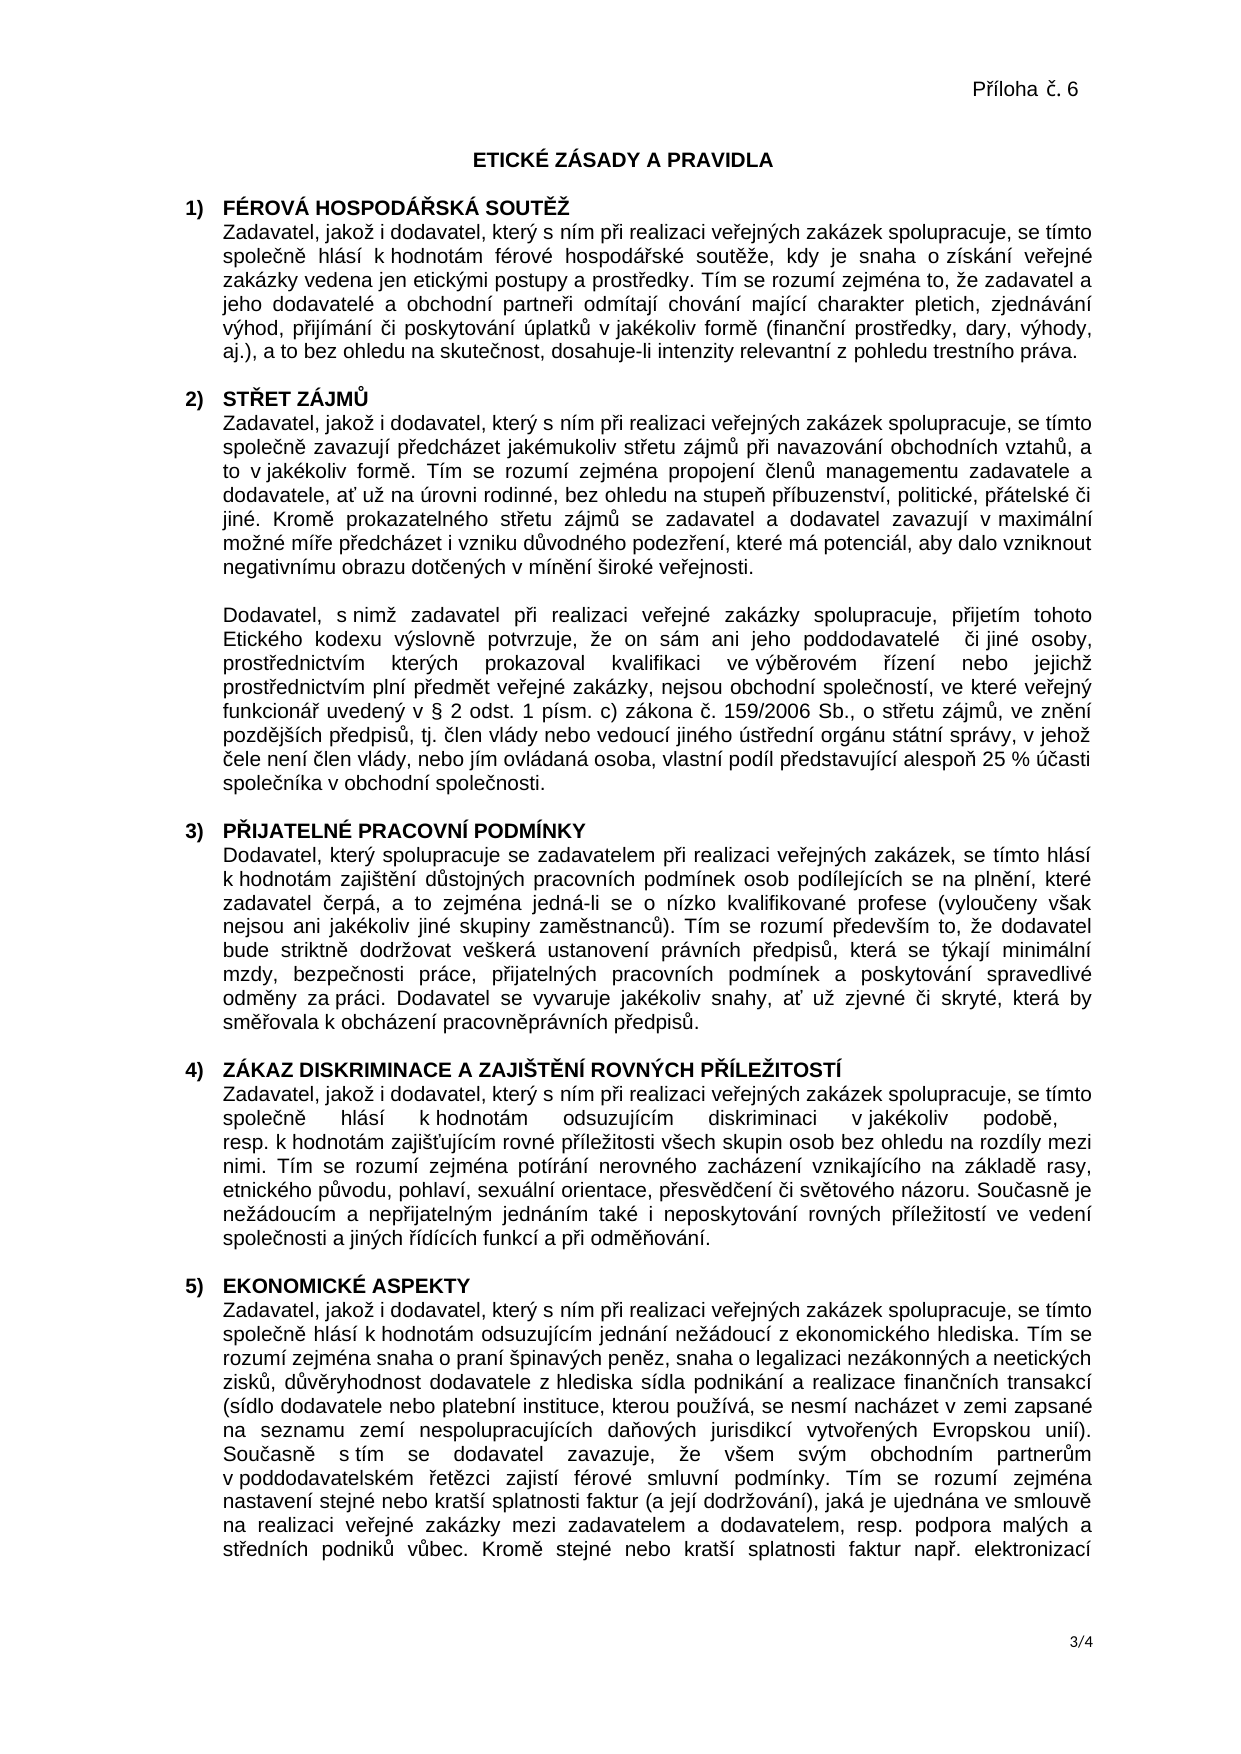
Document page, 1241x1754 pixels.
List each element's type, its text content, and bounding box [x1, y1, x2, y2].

list Dodavatel, který spolupracuje se zadavatelem při realizaci veřejných zakázek, se tímto hlásí k hodnotám zajištění důstojných pracovních podmínek osob podílejících se na plnění, které zadavatel čerpá, a to zejména jedná-li se o nízko kvalifikované profese (vyloučeny však nejsou ani jakékoliv jiné skupiny zaměstnanců). Tím se rozumí především to, že dodavatel bude striktně dodržovat veškerá ustanovení právních předpisů, která se týkají minimální mzdy, bezpečnosti práce, přijatelných pracovních podmínek a poskytování spravedlivé odměny za práci. Dodavatel se vyvaruje jakékoliv snahy, ať už zjevné či skryté, která by směřovala k obcházení pracovněprávních předpisů. [223, 842, 1093, 1034]
list Zadavatel, jakož i dodavatel, který s ním při realizaci veřejných zakázek spolupracuje, se tímto společně hlásí k hodnotám férové hospodářské soutěže, kdy je snaha o získání veřejné zakázky vedena jen etickými postupy a prostředky. Tím se rozumí zejména to, že zadavatel a jeho dodavatelé a obchodní partneři odmítají chování mající charakter pletich, zjednávání výhod, přijímání či poskytování úplatků v jakékoliv formě (finanční prostředky, dary, výhody, aj.), a to bez ohledu na skutečnost, dosahuje-li intenzity relevantní z pohledu trestního práva. [223, 219, 1093, 363]
list FÉROVÁ HOSPODÁŘSKÁ SOUTĚŽ [185, 196, 1093, 219]
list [223, 1298, 1093, 1561]
text ETICKÉ ZÁSADY A PRAVIDLA [148, 148, 1093, 172]
list Zadavatel, jakož i dodavatel, který s ním při realizaci veřejných zakázek spolupracuje, se tímto společně hlásí k hodnotám odsuzujícím diskriminaci v jakékoliv podobě, resp. k hodnotám zajišťujícím rovné příležitosti všech skupin osob bez ohledu na rozdíly mezi nimi. Tím se rozumí zejména potírání nerovného zacházení vznikajícího na základě rasy, etnického původu, pohlaví, sexuální orientace, přesvědčení či světového názoru. Současně je nežádoucím a nepřijatelným jednáním také i neposkytování rovných příležitostí ve vedení společnosti a jiných řídících funkcí a při odměňování. [223, 1082, 1093, 1250]
list PŘIJATELNÉ PRACOVNÍ PODMÍNKY [185, 818, 1093, 842]
list Dodavatel, s nimž zadavatel při realizaci veřejné zakázky spolupracuje, přijetím tohoto Etického kodexu výslovně potvrzuje, že on sám ani jeho poddodavatelé či jiné osoby, prostřednictvím kterých prokazoval kvalifikaci ve výběrovém řízení nebo jejichž prostřednictvím plní předmět veřejné zakázky, nejsou obchodní společností, ve které veřejný funkcionář uvedený v § 2 odst. 1 písm. c) zákona č. 159/2006 Sb., o střetu zájmů, ve znění pozdějších předpisů, tj. člen vlády nebo vedoucí jiného ústřední orgánu státní správy, v jehož čele není člen vlády, nebo jím ovládaná osoba, vlastní podíl představující alespoň 25 % účasti společníka v obchodní společnosti. [223, 603, 1093, 794]
list Zadavatel, jakož i dodavatel, který s ním při realizaci veřejných zakázek spolupracuje, se tímto společně zavazují předcházet jakémukoliv střetu zájmů při navazování obchodních vztahů, a to v jakékoliv formě. Tím se rozumí zejména propojení členů managementu zadavatele a dodavatele, ať už na úrovni rodinné, bez ohledu na stupeň příbuzenství, politické, přátelské či jiné. Kromě prokazatelného střetu zájmů se zadavatel a dodavatel zavazují v maximální možné míře předcházet i vzniku důvodného podezření, které má potenciál, aby dalo vzniknout negativnímu obrazu dotčených v mínění široké veřejnosti. [223, 411, 1093, 579]
list EKONOMICKÉ ASPEKTY [185, 1274, 1093, 1298]
list ZÁKAZ DISKRIMINACE A ZAJIŠTĚNÍ ROVNÝCH PŘÍLEŽITOSTÍ [185, 1058, 1093, 1082]
list STŘET ZÁJMŮ [185, 387, 1093, 411]
